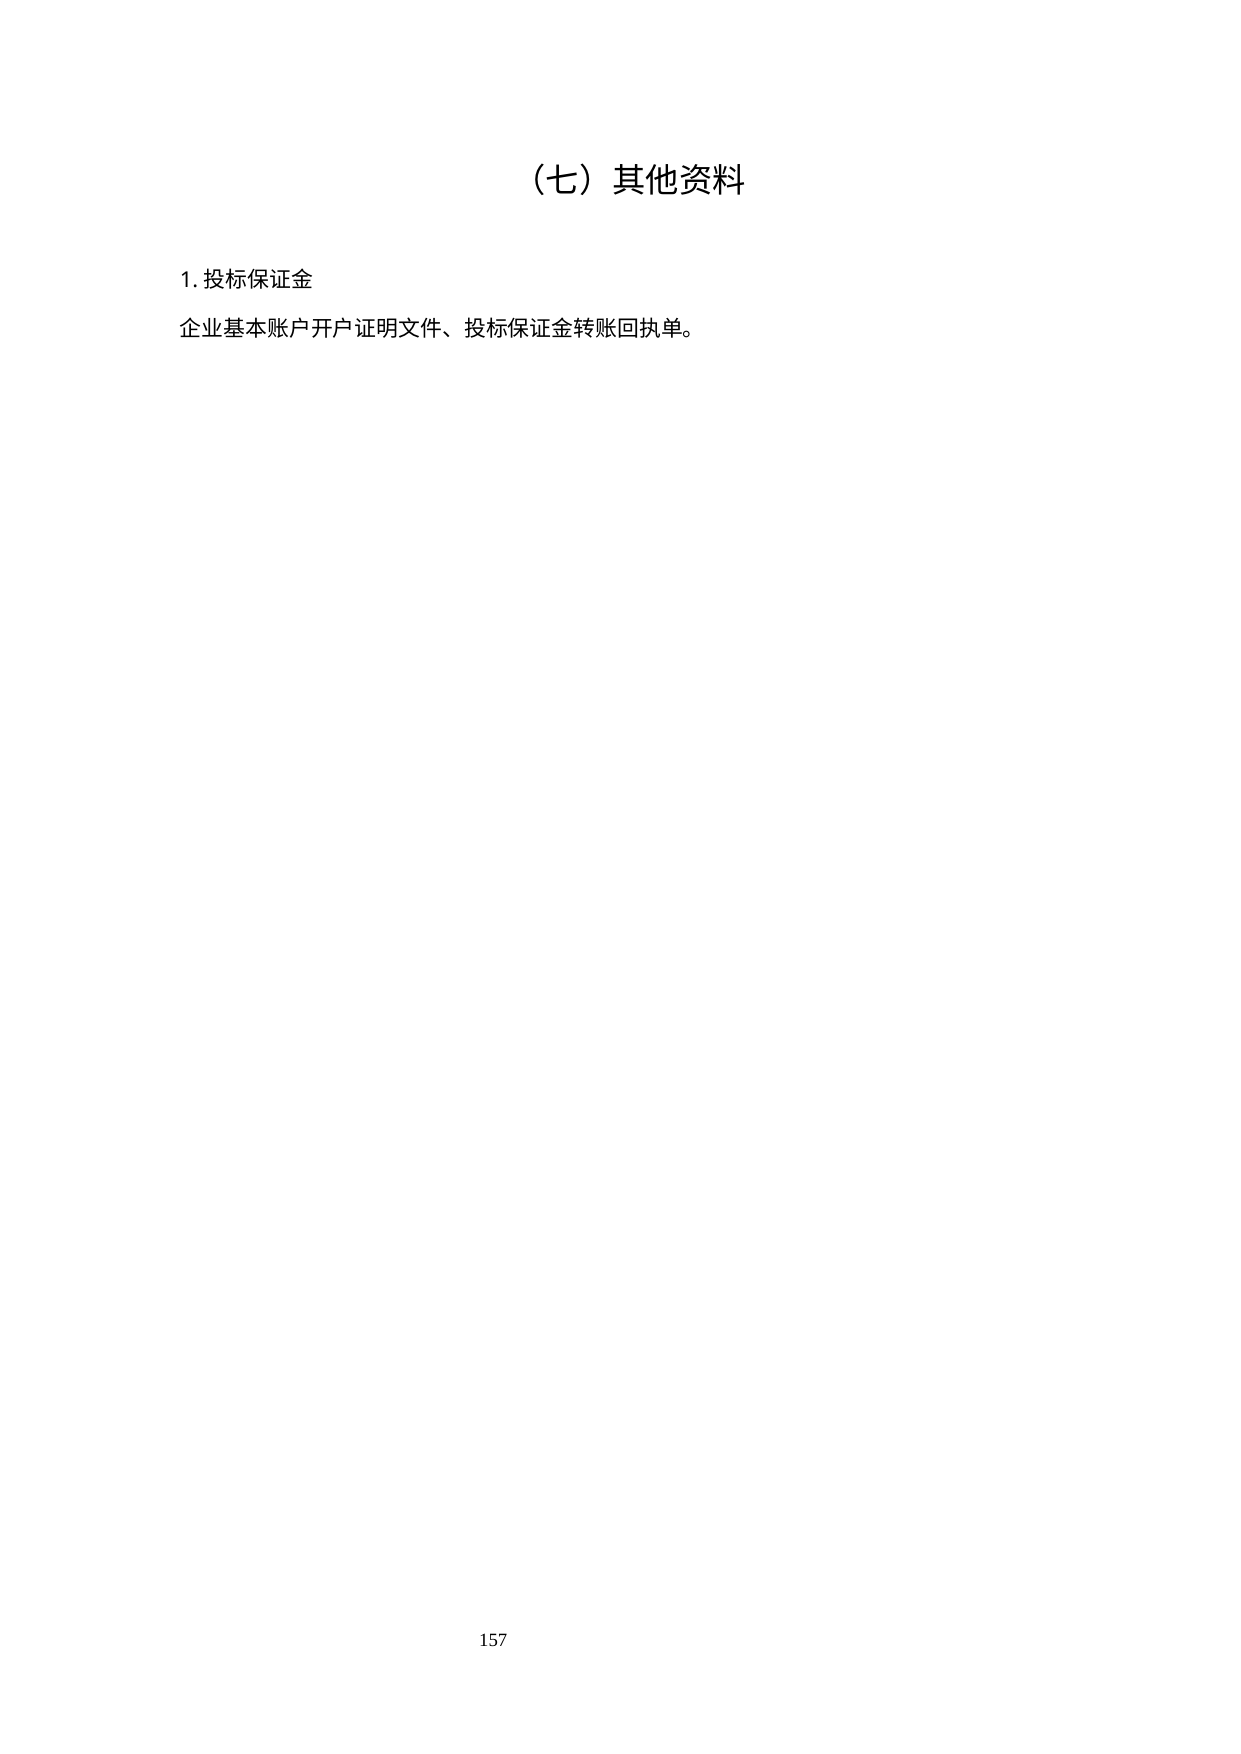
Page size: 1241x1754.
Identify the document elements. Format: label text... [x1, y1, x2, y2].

text 企业基本账户开户证明文件、投标保证金转账回执单。 [136, 310, 1122, 343]
subtitle （七）其他资料 [136, 146, 1122, 211]
text 1. 投标保证金 [136, 262, 1122, 294]
